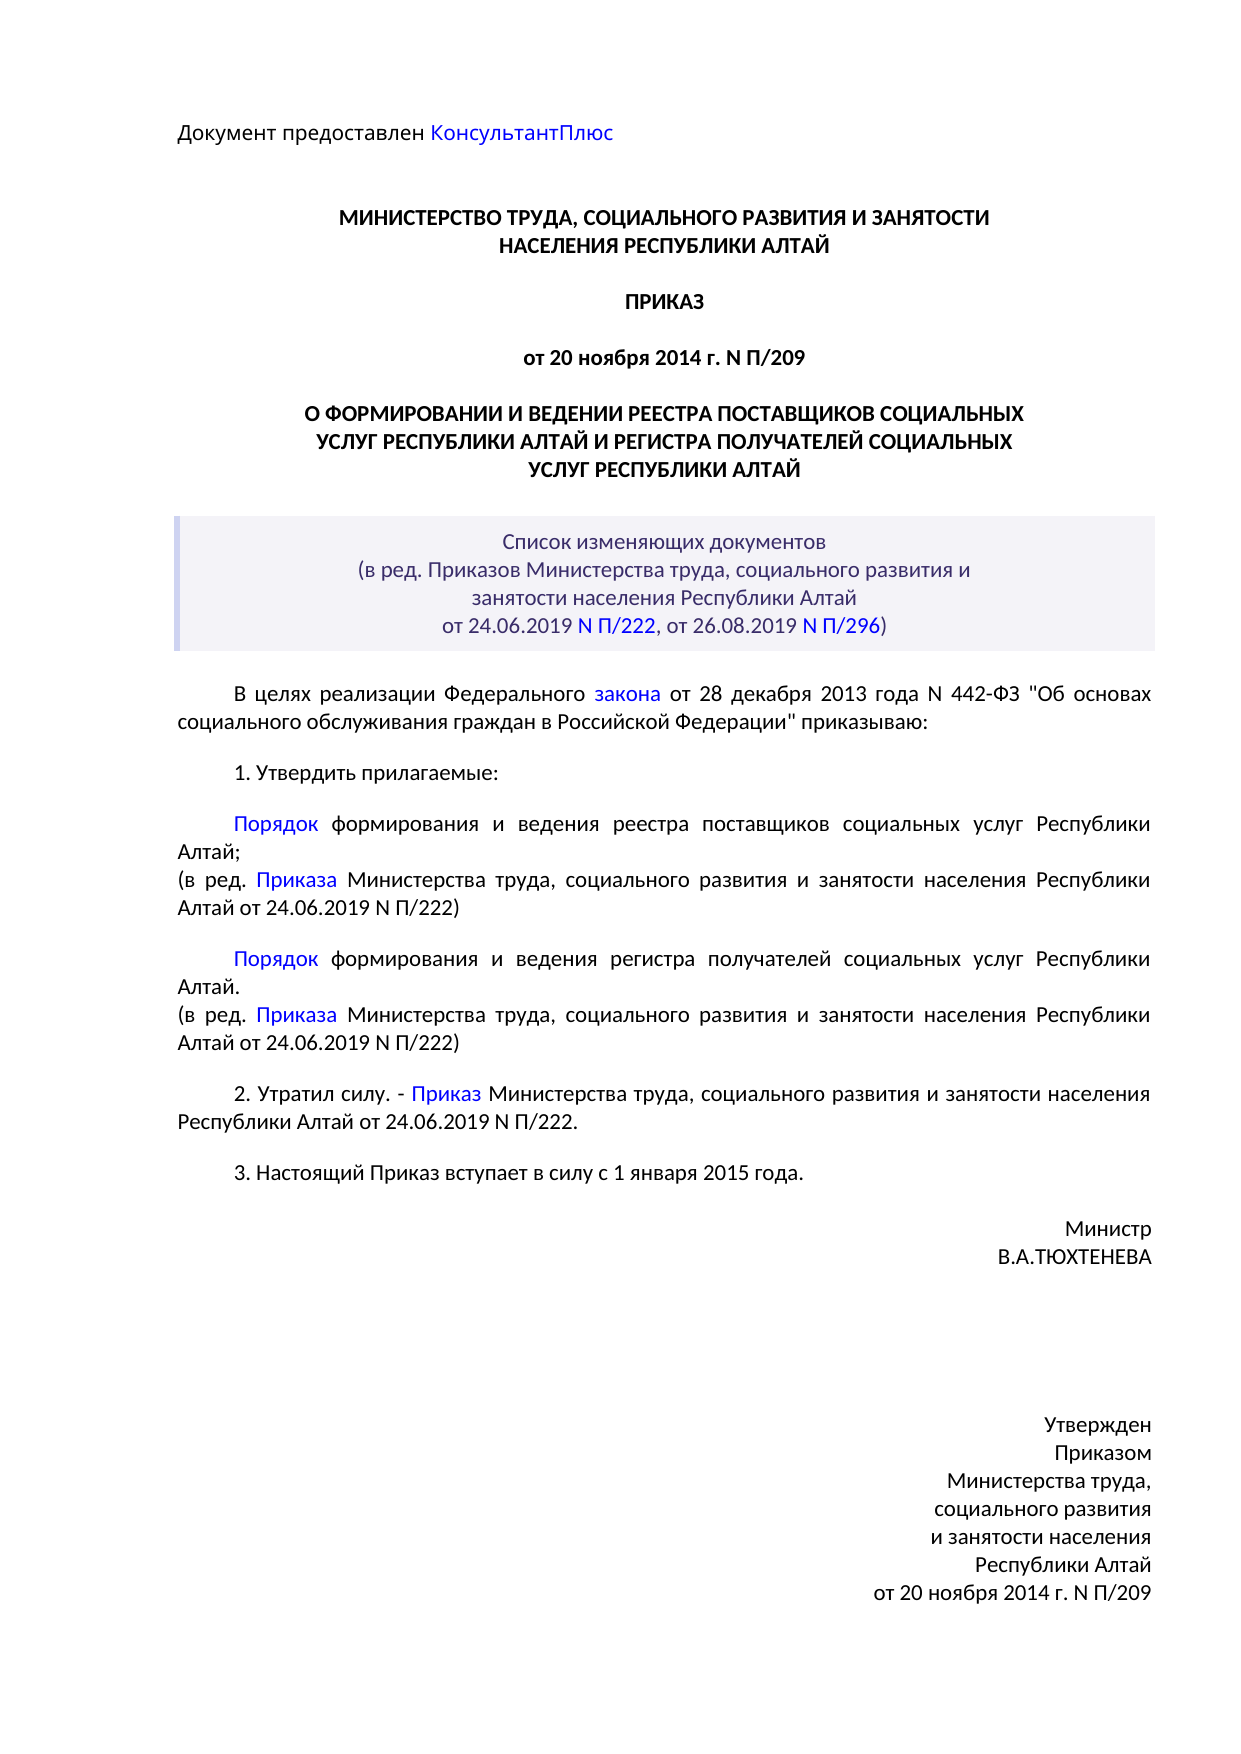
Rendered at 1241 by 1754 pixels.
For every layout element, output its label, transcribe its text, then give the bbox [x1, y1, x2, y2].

text 2. Утратил силу. - Приказ Министерства труда, социального развития и занятости населения Республики Алтай от 24.06.2019 N П/222. [177, 1079, 1152, 1135]
text и занятости населения [177, 1522, 1152, 1550]
title МИНИСТЕРСТВО ТРУДА, СОЦИАЛЬНОГО РАЗВИТИЯ И ЗАНЯТОСТИ [177, 203, 1152, 231]
text Порядок формирования и ведения реестра поставщиков социальных услуг Республики Алтай; [177, 809, 1152, 865]
title от 20 ноября 2014 г. N П/209 [177, 343, 1152, 371]
table_header Список изменяющих документов (в ред. Приказов Министерства труда, социального развития и занятости населения Республики Алтай от 24.06.2019 N П/222, от 26.08.2019 N П/296) [180, 516, 1149, 651]
title УСЛУГ РЕСПУБЛИКИ АЛТАЙ [177, 455, 1152, 483]
text Утвержден [177, 1410, 1152, 1438]
text (в ред. Приказа Министерства труда, социального развития и занятости населения Республики Алтай от 24.06.2019 N П/222) [177, 865, 1152, 921]
text В.А.ТЮХТЕНЕВА [177, 1242, 1152, 1270]
title НАСЕЛЕНИЯ РЕСПУБЛИКИ АЛТАЙ [177, 231, 1152, 259]
text (в ред. Приказа Министерства труда, социального развития и занятости населения Республики Алтай от 24.06.2019 N П/222) [177, 1000, 1152, 1056]
text социального развития [177, 1494, 1152, 1522]
title УСЛУГ РЕСПУБЛИКИ АЛТАЙ И РЕГИСТРА ПОЛУЧАТЕЛЕЙ СОЦИАЛЬНЫХ [177, 427, 1152, 455]
text Республики Алтай [177, 1550, 1152, 1578]
text 1. Утвердить прилагаемые: [177, 758, 1152, 786]
text Приказом [177, 1438, 1152, 1466]
title О ФОРМИРОВАНИИ И ВЕДЕНИИ РЕЕСТРА ПОСТАВЩИКОВ СОЦИАЛЬНЫХ [177, 399, 1152, 427]
text Порядок формирования и ведения регистра получателей социальных услуг Республики Алтай. [177, 944, 1152, 1000]
text Министр [177, 1214, 1152, 1242]
text Министерства труда, [177, 1466, 1152, 1494]
text от 20 ноября 2014 г. N П/209 [177, 1578, 1152, 1606]
text 3. Настоящий Приказ вступает в силу с 1 января 2015 года. [177, 1158, 1152, 1186]
title Документ предоставлен КонсультантПлюс [177, 118, 1152, 175]
text В целях реализации Федерального закона от 28 декабря 2013 года N 442-ФЗ "Об основах социального обслуживания граждан в Российской Федерации" приказываю: [177, 679, 1152, 735]
title ПРИКАЗ [177, 287, 1152, 315]
